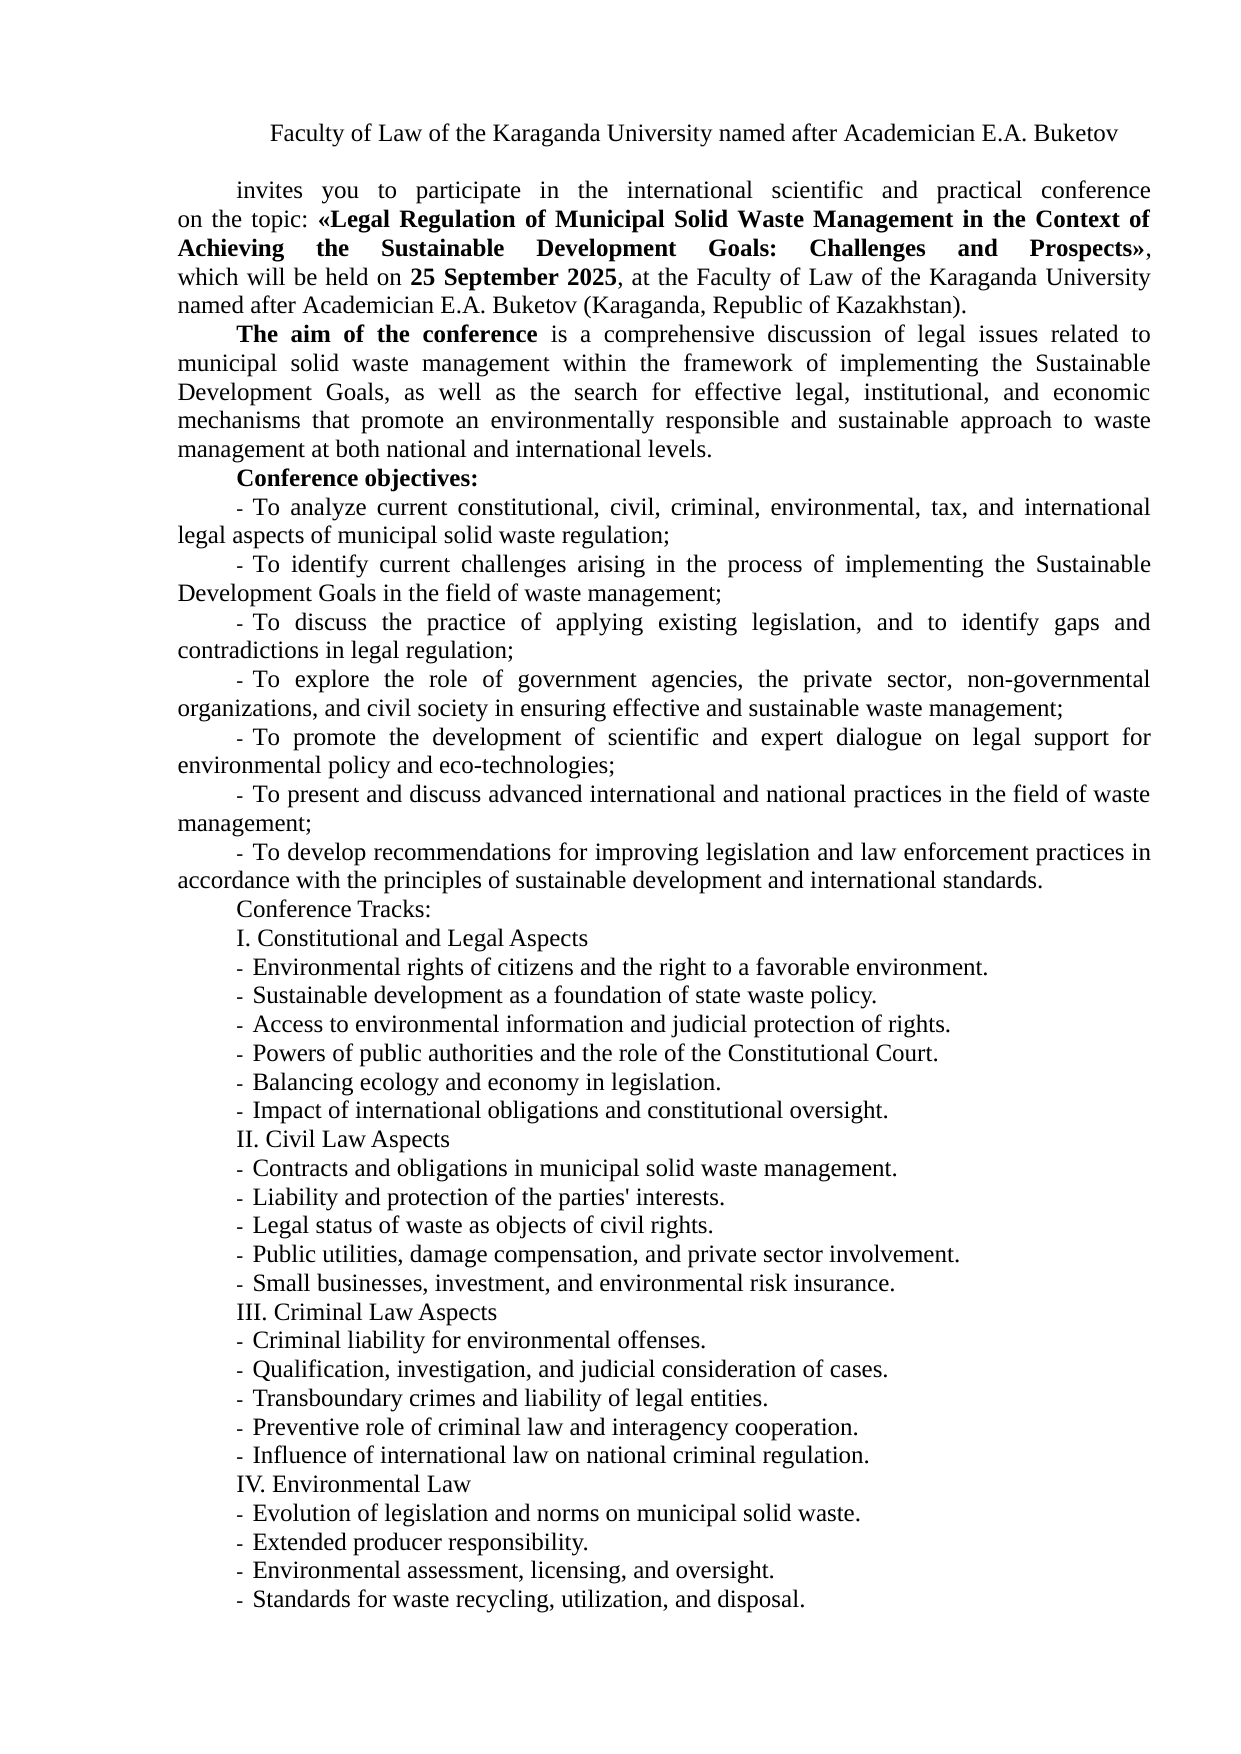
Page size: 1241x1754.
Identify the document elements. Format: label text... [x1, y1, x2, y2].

list Evolution of legislation and norms on municipal solid waste. [177, 1498, 1152, 1527]
list To analyze current constitutional, civil, criminal, environmental, tax, and international legal aspects of municipal solid waste regulation; [177, 492, 1152, 549]
text III. Criminal Law Aspects [177, 1297, 1152, 1326]
list Access to environmental information and judicial protection of rights. [177, 1009, 1152, 1038]
list To develop recommendations for improving legislation and law enforcement practices in accordance with the principles of sustainable development and international standards. [177, 837, 1152, 894]
text Conference Tracks: [177, 894, 1152, 923]
list To discuss the practice of applying existing legislation, and to identify gaps and contradictions in legal regulation; [177, 607, 1152, 664]
list Small businesses, investment, and environmental risk insurance. [177, 1268, 1152, 1297]
list Preventive role of criminal law and interagency cooperation. [177, 1412, 1152, 1441]
text Conference objectives: [177, 463, 1152, 492]
list Transboundary crimes and liability of legal entities. [177, 1383, 1152, 1412]
list Environmental rights of citizens and the right to a favorable environment. [177, 952, 1152, 981]
list Contracts and obligations in municipal solid waste management. [177, 1153, 1152, 1182]
list To present and discuss advanced international and national practices in the field of waste management; [177, 779, 1152, 837]
text The aim of the conference is a comprehensive discussion of legal issues related to municipal solid waste management within the framework of implementing the Sustainable Development Goals, as well as the search for effective legal, institutional, and economic mechanisms that promote an environmentally responsible and sustainable approach to waste management at both national and international levels. [177, 319, 1152, 463]
list To promote the development of scientific and expert dialogue on legal support for environmental policy and eco-technologies; [177, 722, 1152, 779]
list Powers of public authorities and the role of the Constitutional Court. [177, 1038, 1152, 1067]
list Influence of international law on national criminal regulation. [177, 1441, 1152, 1469]
list To explore the role of government agencies, the private sector, non-governmental organizations, and civil society in ensuring effective and sustainable waste management; [177, 664, 1152, 722]
list Balancing ecology and economy in legislation. [177, 1067, 1152, 1096]
list Liability and protection of the parties' interests. [177, 1182, 1152, 1211]
text Faculty of Law of the Karaganda University named after Academician E.A. Buketov [177, 118, 1152, 147]
list Extended producer responsibility. [177, 1527, 1152, 1556]
list Environmental assessment, licensing, and oversight. [177, 1556, 1152, 1584]
list To identify current challenges arising in the process of implementing the Sustainable Development Goals in the field of waste management; [177, 549, 1152, 607]
list Impact of international obligations and constitutional oversight. [177, 1096, 1152, 1124]
list Standards for waste recycling, utilization, and disposal. [177, 1584, 1152, 1613]
list Criminal liability for environmental offenses. [177, 1326, 1152, 1354]
list Public utilities, damage compensation, and private sector involvement. [177, 1239, 1152, 1268]
text IV. Environmental Law [177, 1469, 1152, 1498]
text II. Civil Law Aspects [177, 1124, 1152, 1153]
list Legal status of waste as objects of civil rights. [177, 1211, 1152, 1239]
list Qualification, investigation, and judicial consideration of cases. [177, 1354, 1152, 1383]
text I. Constitutional and Legal Aspects [177, 923, 1152, 952]
text invites you to participate in the international scientific and practical conference on the topic: «Legal Regulation of Municipal Solid Waste Management in the Context of Achieving the Sustainable Development Goals: Challenges and Prospects», which will be held on 25 September 2025, at the Faculty of Law of the Karaganda University named after Academician E.A. Buketov (Karaganda, Republic of Kazakhstan). [177, 176, 1152, 319]
list Sustainable development as a foundation of state waste policy. [177, 981, 1152, 1009]
